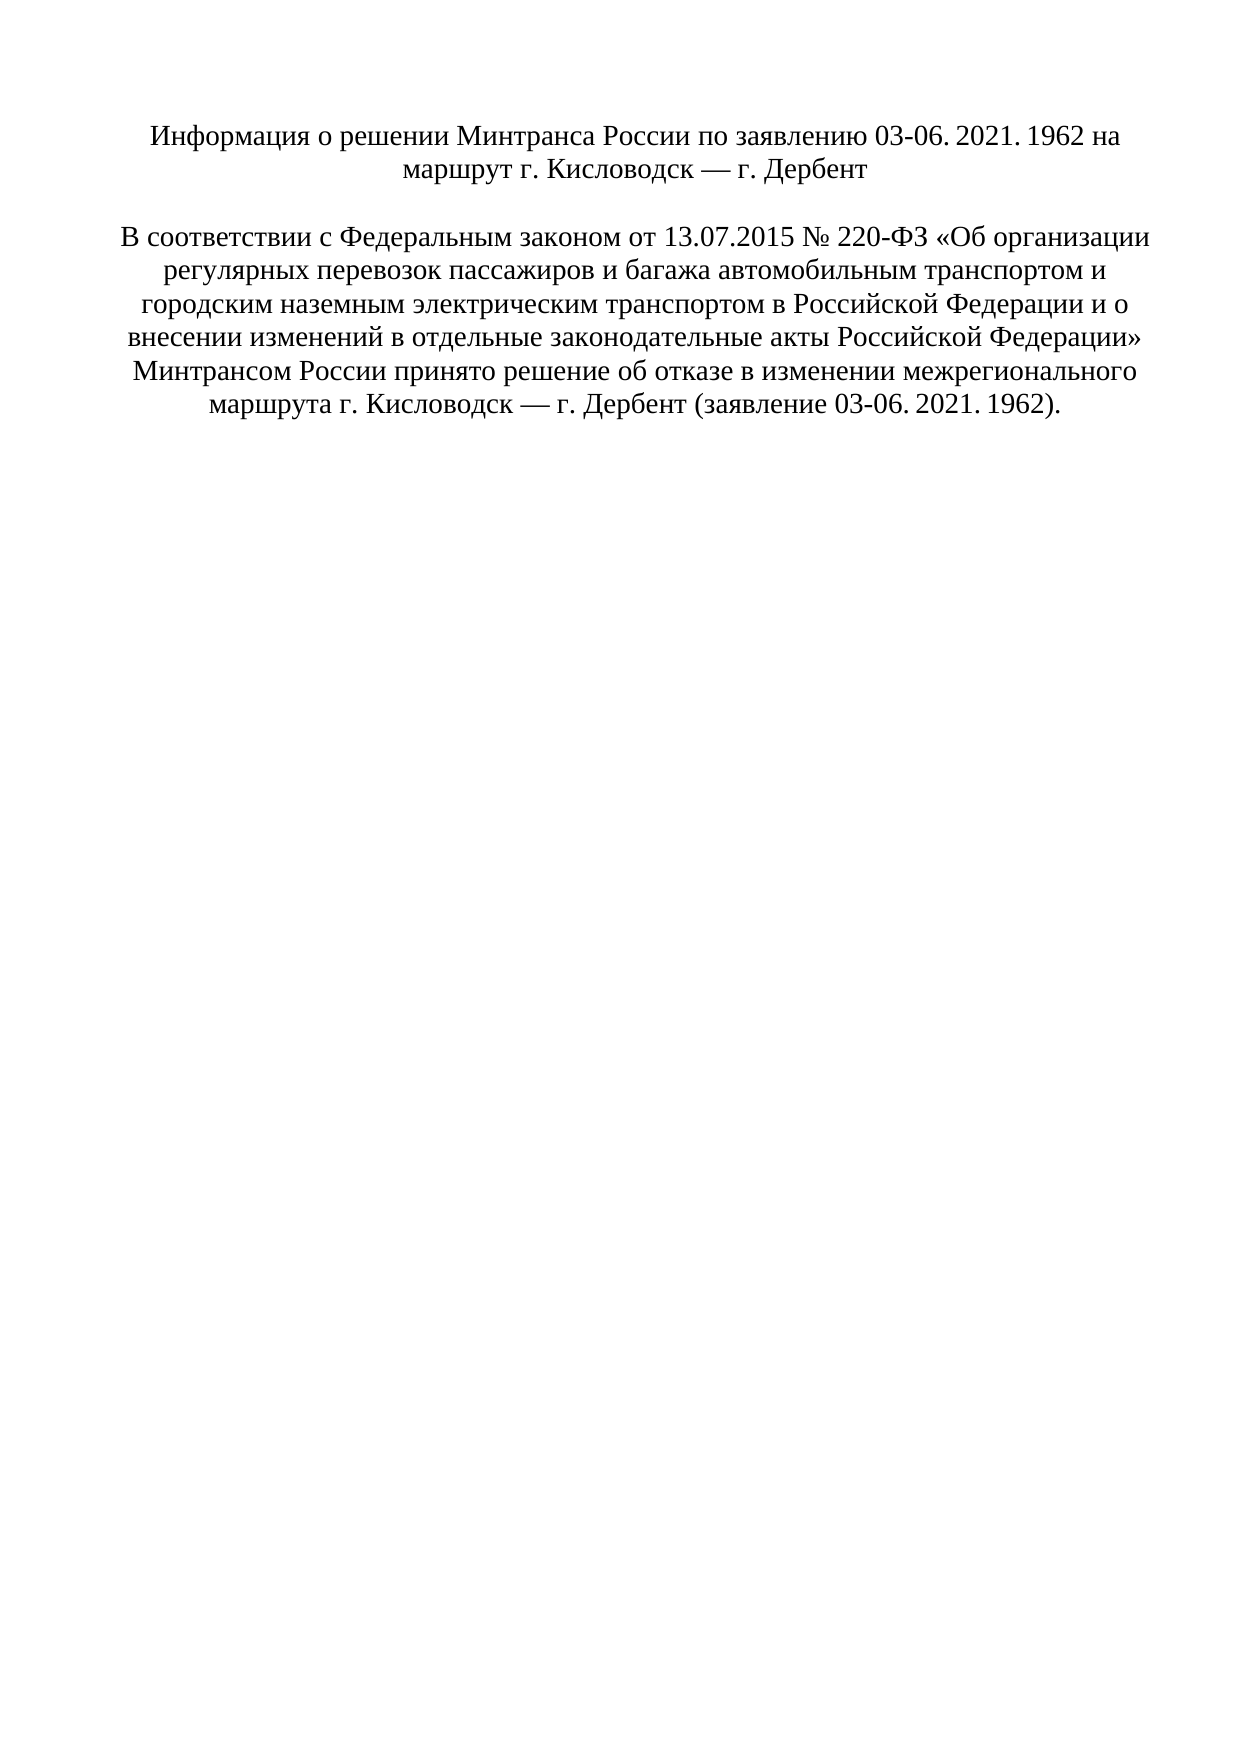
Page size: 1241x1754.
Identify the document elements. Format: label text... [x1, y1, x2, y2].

text В соответствии с Федеральным законом от 13.07.2015 № 220-ФЗ «Об организации регулярных перевозок пассажиров и багажа автомобильным транспортом и городским наземным электрическим транспортом в Российской Федерации и о внесении изменений в отдельные законодательные акты Российской Федерации» Минтрансом России принято решение об отказе в изменении межрегионального маршрута г. Кисловодск — г. Дербент (заявление 03-06. 2021. 1962). [118, 219, 1152, 420]
text Информация о решении Минтранса России по заявлению 03-06. 2021. 1962 на маршрут г. Кисловодск — г. Дербент [118, 118, 1152, 185]
